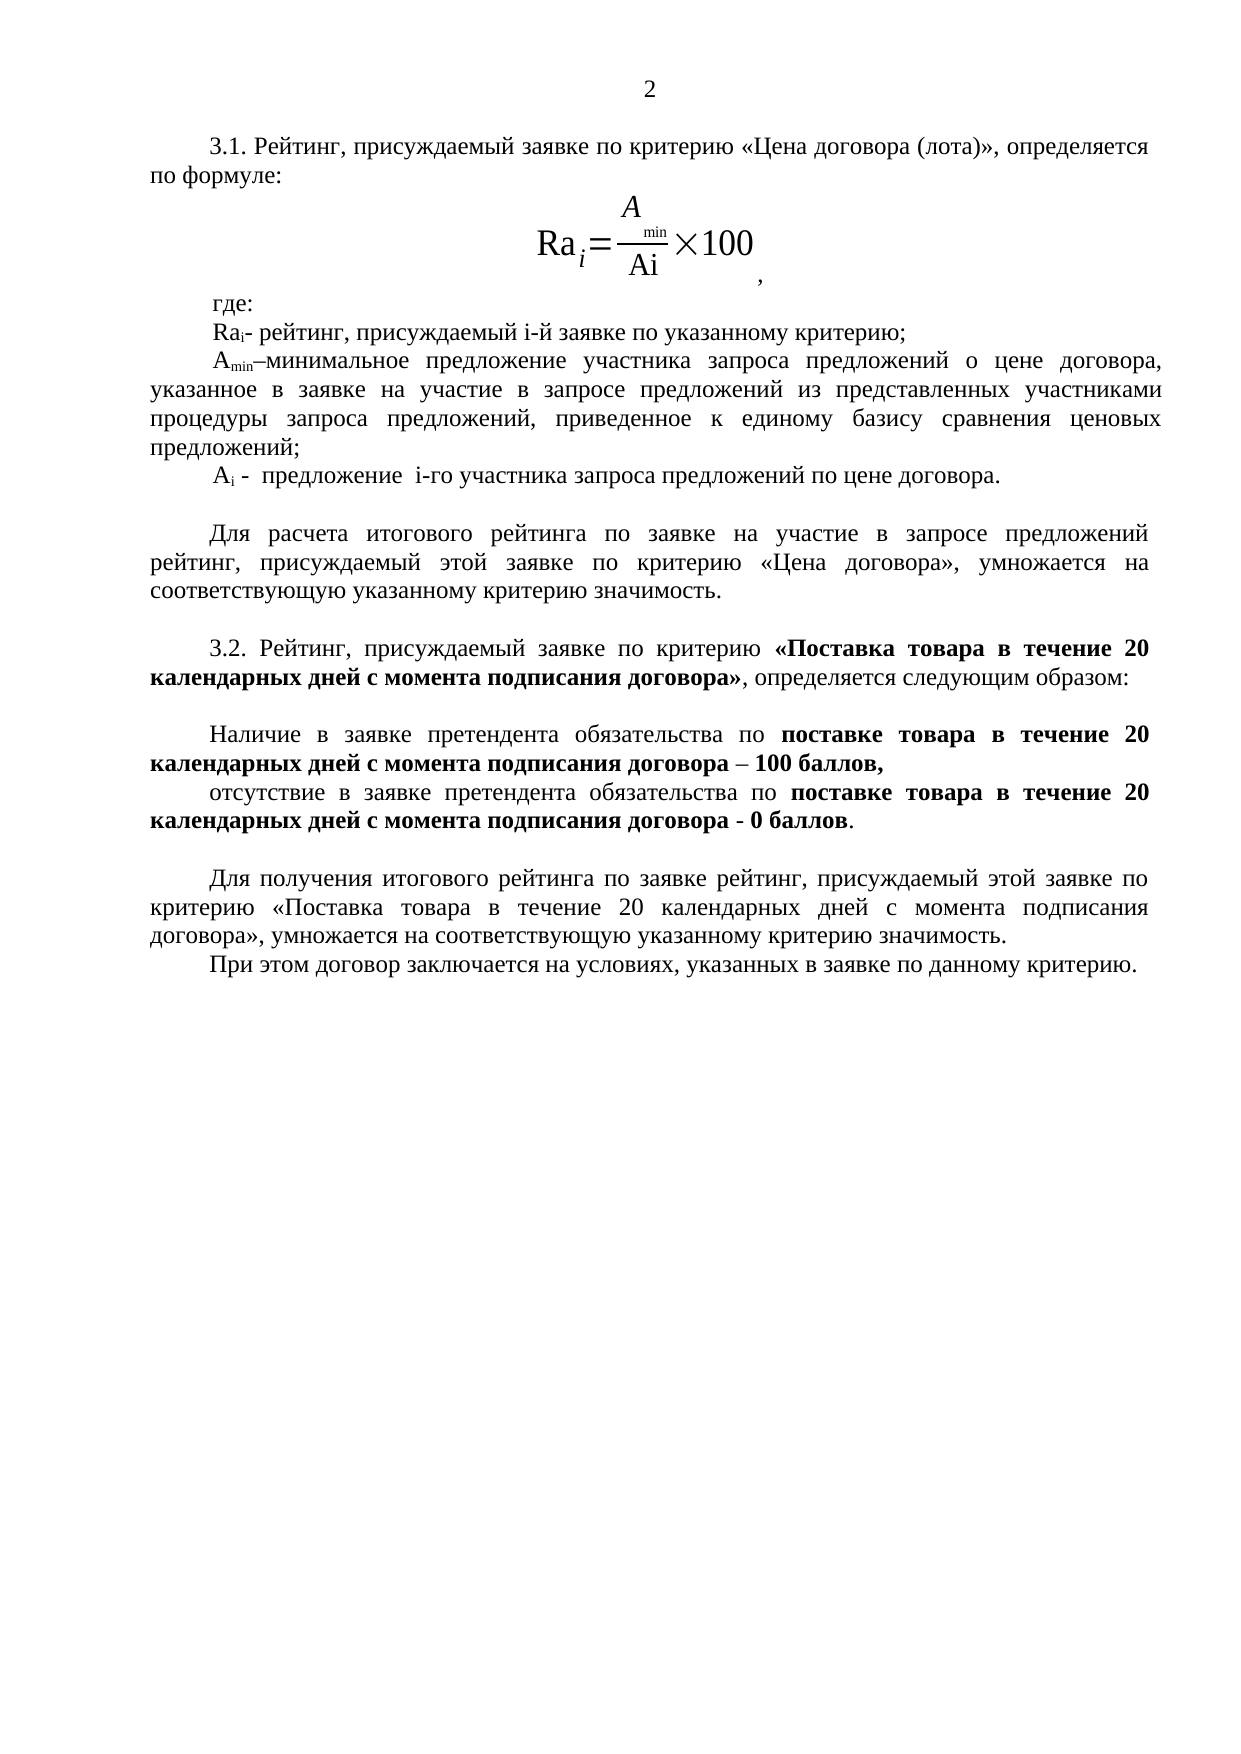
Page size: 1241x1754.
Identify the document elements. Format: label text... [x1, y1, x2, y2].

text Rai- рейтинг, присуждаемый i-й заявке по указанному критерию; [150, 317, 1150, 346]
text Для расчета итогового рейтинга по заявке на участие в запросе предложений рейтинг, присуждаемый этой заявке по критерию «Цена договора», умножается на соответствующую указанному критерию значимость. [150, 518, 1150, 604]
text Для получения итогового рейтинга по заявке рейтинг, присуждаемый этой заявке по критерию «Поставка товара в течение 20 календарных дней с момента подписания договора», умножается на соответствующую указанному критерию значимость. [150, 863, 1150, 949]
text Amin–минимальное предложение участника запроса предложений о цене договора, указанное в заявке на участие в запросе предложений из представленных участниками процедуры запроса предложений, приведенное к единому базису сравнения ценовых предложений; [150, 346, 1163, 461]
text Наличие в заявке претендента обязательства по поставке товара в течение 20 календарных дней с момента подписания договора – 100 баллов, [150, 719, 1150, 777]
text отсутствие в заявке претендента обязательства по поставке товара в течение 20 календарных дней с момента подписания договора - 0 баллов. [150, 777, 1150, 834]
text При этом договор заключается на условиях, указанных в заявке по данному критерию. [150, 949, 1150, 978]
text где: [150, 288, 1150, 317]
text 3.2. Рейтинг, присуждаемый заявке по критерию «Поставка товара в течение 20 календарных дней с момента подписания договора», определяется следующим образом: [150, 633, 1150, 691]
text Ai - предложение i-го участника запроса предложений по цене договора. [150, 461, 1150, 489]
text , [150, 189, 1150, 288]
text 3.1. Рейтинг, присуждаемый заявке по критерию «Цена договора (лота)», определяется по формуле: [150, 131, 1150, 189]
